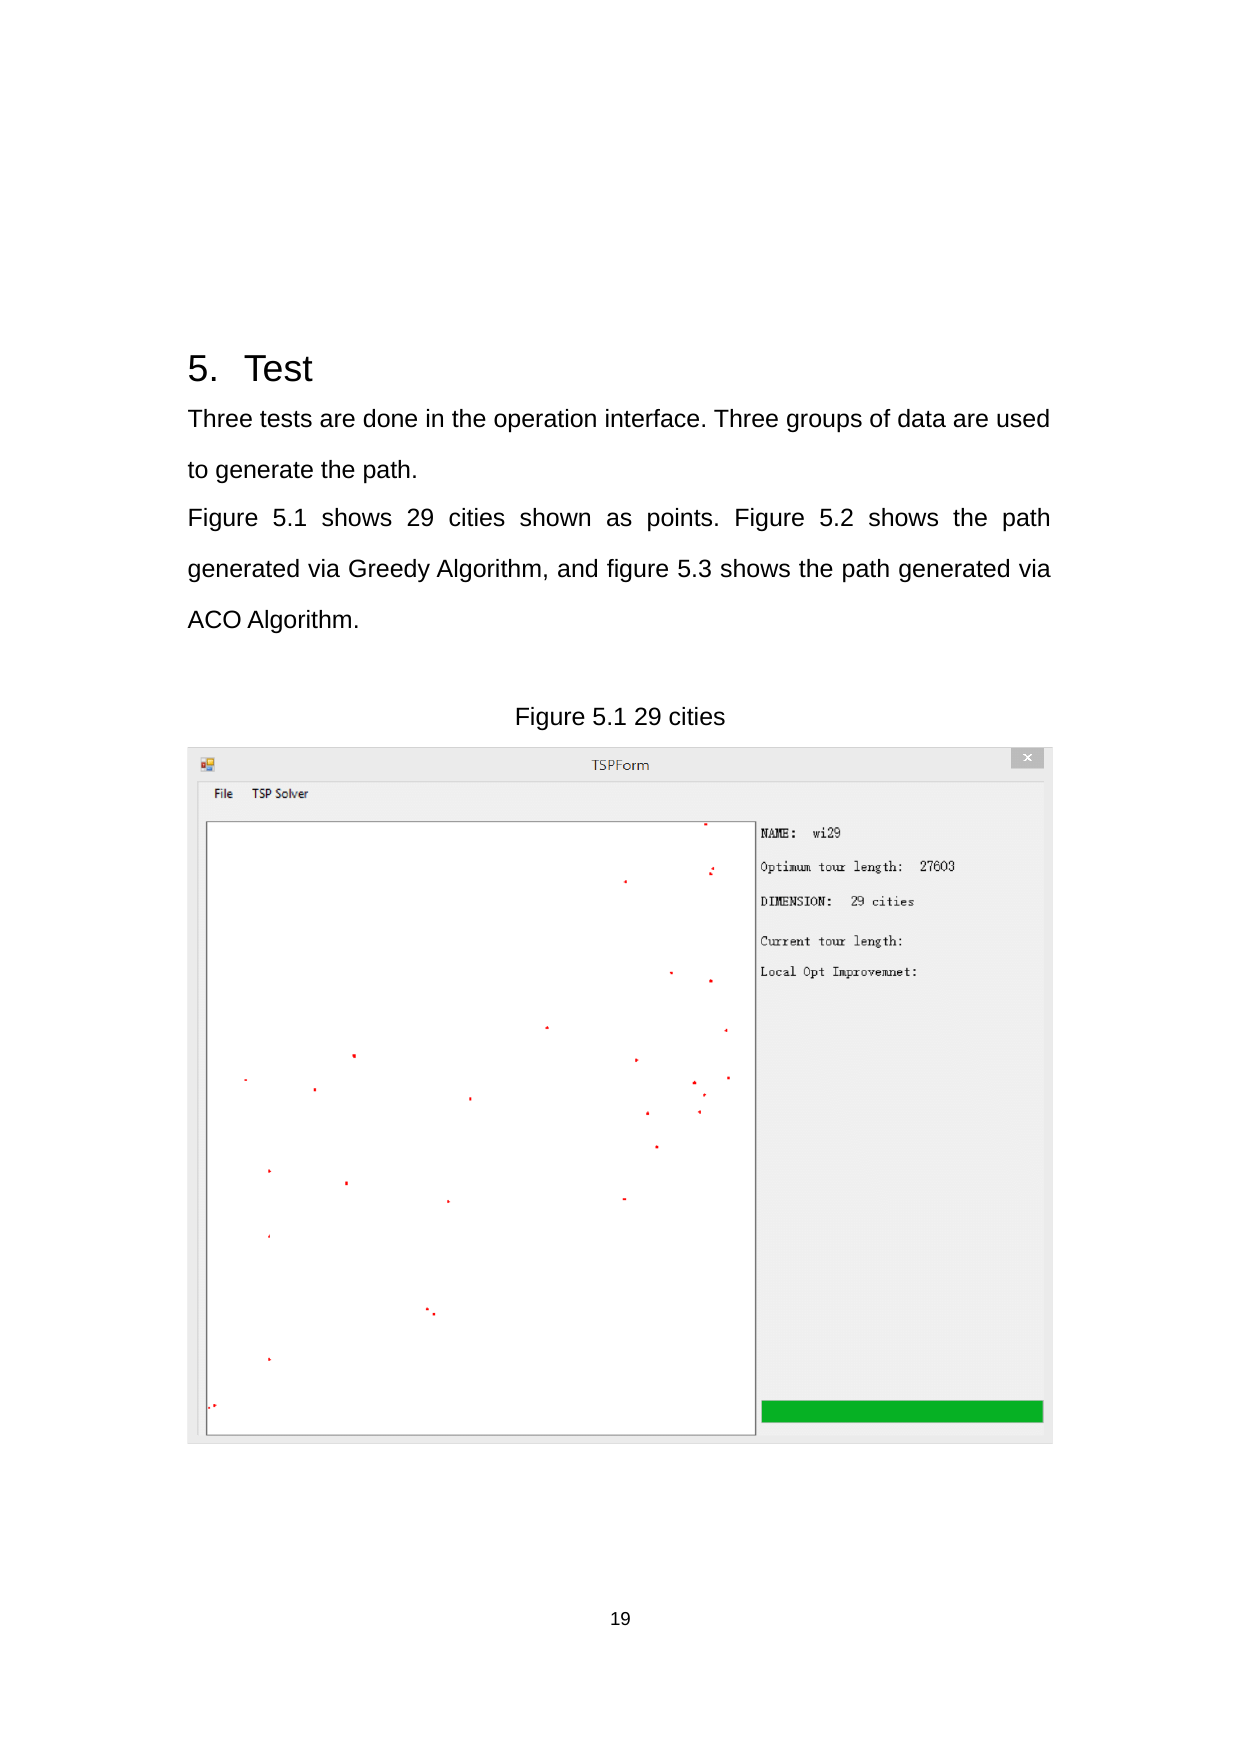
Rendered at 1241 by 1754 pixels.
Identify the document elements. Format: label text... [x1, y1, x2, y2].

picture [187, 747, 1053, 1444]
text Three tests are done in the operation interface. Three groups of data are used to generate the path. [187, 402, 1053, 486]
text Figure 5.1 29 cities [187, 699, 1053, 733]
text Figure 5.1 shows 29 cities shown as points. Figure 5.2 shows the path generated via Greedy Algorithm, and figure 5.3 shows the path generated via ACO Algorithm. [187, 501, 1053, 637]
list Test [187, 334, 1053, 402]
